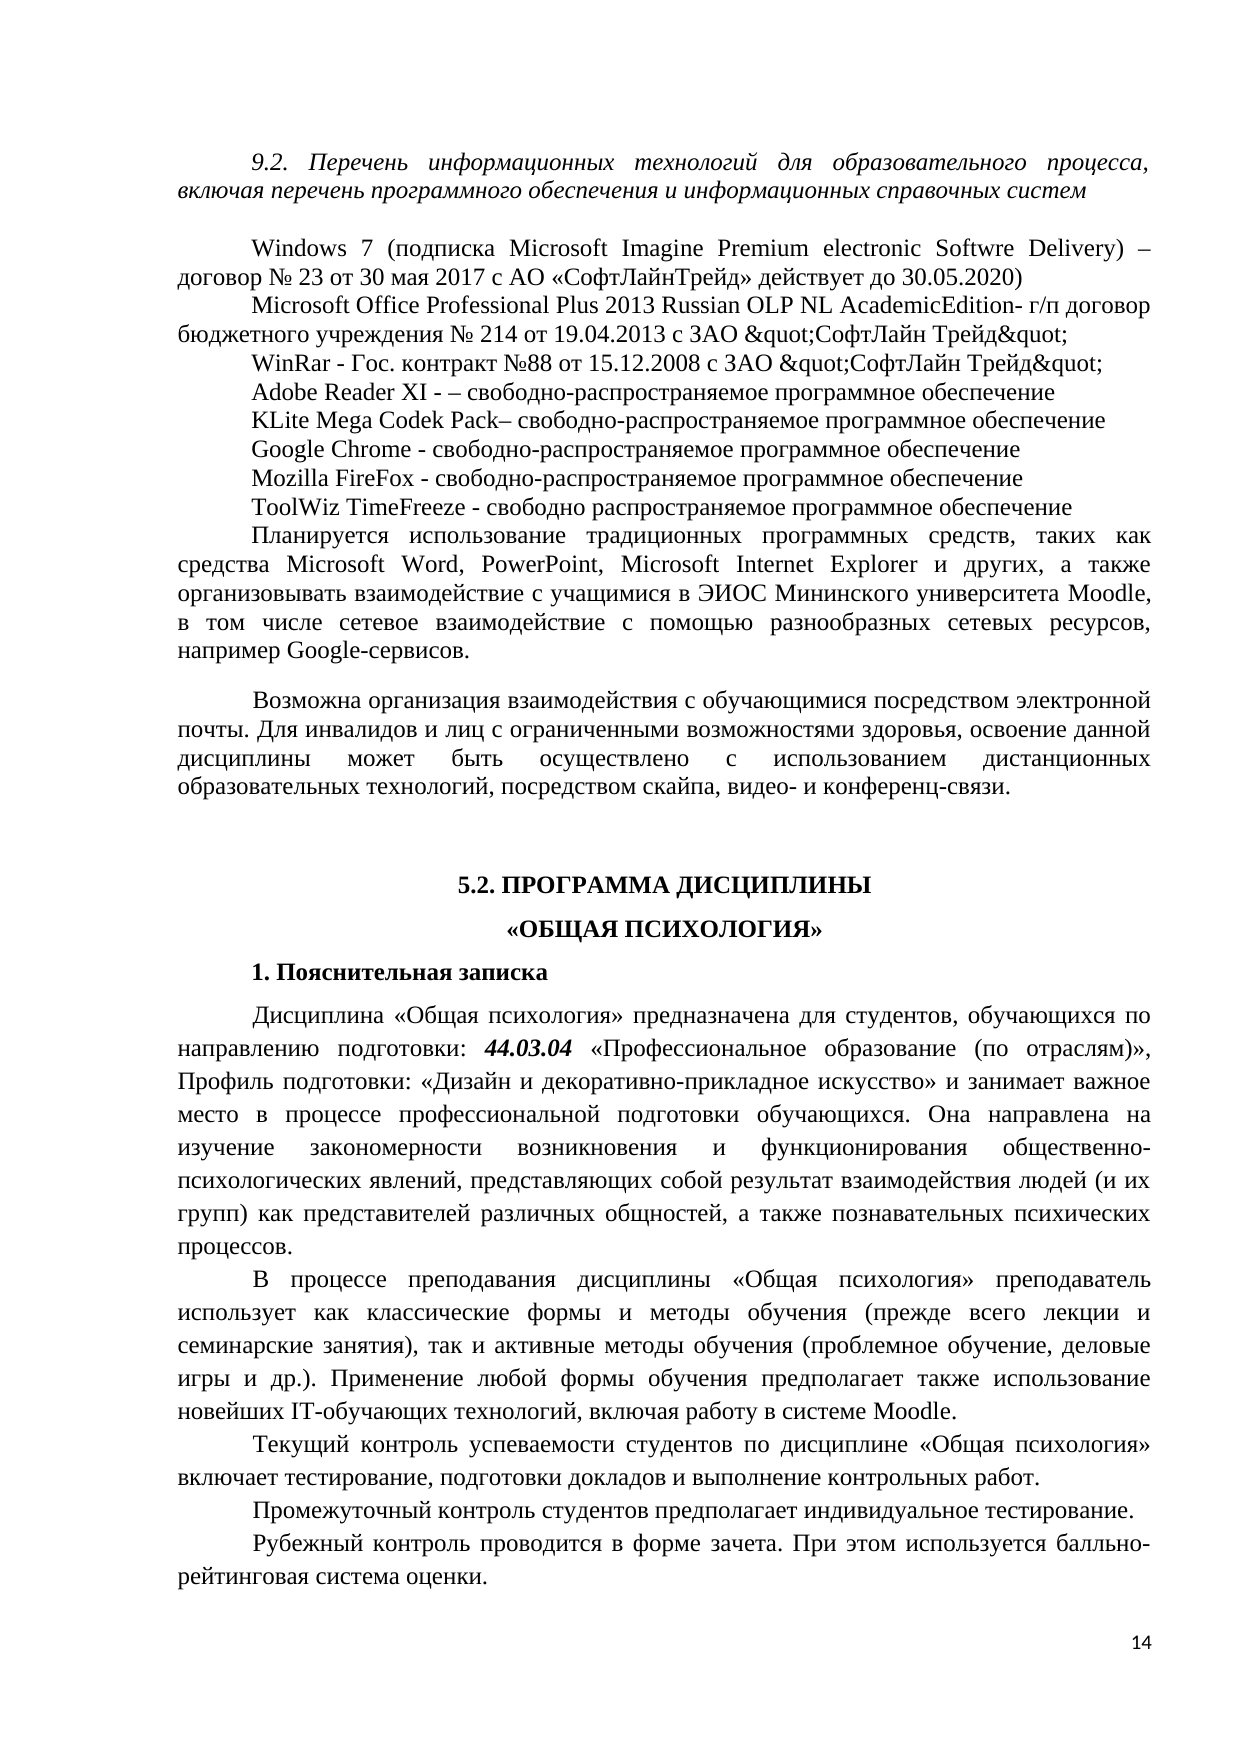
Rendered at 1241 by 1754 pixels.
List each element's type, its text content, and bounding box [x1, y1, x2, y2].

text Возможна организация взаимодействия с обучающимися посредством электронной почты. Для инвалидов и лиц с ограниченными возможностями здоровья, освоение данной дисциплины может быть осуществлено с использованием дистанционных образовательных технологий, посредством скайпа, видео- и конференц-связи. [177, 685, 1152, 800]
text ToolWiz TimeFreeze - свободно распространяемое программное обеспечение [177, 492, 1152, 521]
text Microsoft Office Professional Plus 2013 Russian OLP NL AcademicEdition- г/п договор бюджетного учреждения № 214 от 19.04.2013 с ЗАО &quot;СофтЛайн Трейд&quot; [177, 291, 1152, 348]
text Adobe Reader XI - – свободно-распространяемое программное обеспечение [177, 377, 1152, 406]
text Дисциплина «Общая психология» предназначена для студентов, обучающихся по направлению подготовки: 44.03.04 «Профессиональное образование (по отраслям)», Профиль подготовки: «Дизайн и декоративно-прикладное искусство» и занимает важное место в процессе профессиональной подготовки обучающихся. Она направлена на изучение закономерности возникновения и функционирования общественно-психологических явлений, представляющих собой результат взаимодействия людей (и их групп) как представителей различных общностей, а также познавательных психических процессов. [177, 1000, 1152, 1260]
text Google Chrome - свободно-распространяемое программное обеспечение [177, 434, 1152, 463]
text Windows 7 (подписка Microsoft Imagine Premium electronic Softwre Delivery) – договор № 23 от 30 мая 2017 с АО «СофтЛайнТрейд» действует до 30.05.2020) [177, 233, 1152, 291]
text «ОБЩАЯ ПСИХОЛОГИЯ» [177, 914, 1152, 942]
text Планируется использование традиционных программных средств, таких как средства Microsoft Word, PowerPoint, Microsoft Internet Explorer и других, а также организовывать взаимодействие с учащимися в ЭИОС Мининского университета Moodle, в том числе сетевое взаимодействие с помощью разнообразных сетевых ресурсов, например Google-сервисов. [177, 521, 1152, 664]
text 9.2. Перечень информационных технологий для образовательного процесса, включая перечень программного обеспечения и информационных справочных систем [177, 147, 1152, 204]
text Промежуточный контроль студентов предполагает индивидуальное тестирование. [177, 1495, 1152, 1524]
text Рубежный контроль проводится в форме зачета. При этом используется балльно-рейтинговая система оценки. [177, 1528, 1152, 1590]
text В процессе преподавания дисциплины «Общая психология» преподаватель использует как классические формы и методы обучения (прежде всего лекции и семинарские занятия), так и активные методы обучения (проблемное обучение, деловые игры и др.). Применение любой формы обучения предполагает также использование новейших IT-обучающих технологий, включая работу в системе Moodle. [177, 1264, 1152, 1425]
text 1. Пояснительная записка [177, 957, 1152, 986]
text KLite Mega Codek Pack– свободно-распространяемое программное обеспечение [177, 406, 1152, 434]
text 5.2. ПРОГРАММА ДИСЦИПЛИНЫ [177, 871, 1152, 899]
text Текущий контроль успеваемости студентов по дисциплине «Общая психология» включает тестирование, подготовки докладов и выполнение контрольных работ. [177, 1429, 1152, 1491]
text Mozilla FireFox - свободно-распространяемое программное обеспечение [177, 463, 1152, 492]
text WinRar - Гос. контракт №88 от 15.12.2008 с ЗАО &quot;СофтЛайн Трейд&quot; [177, 348, 1152, 377]
